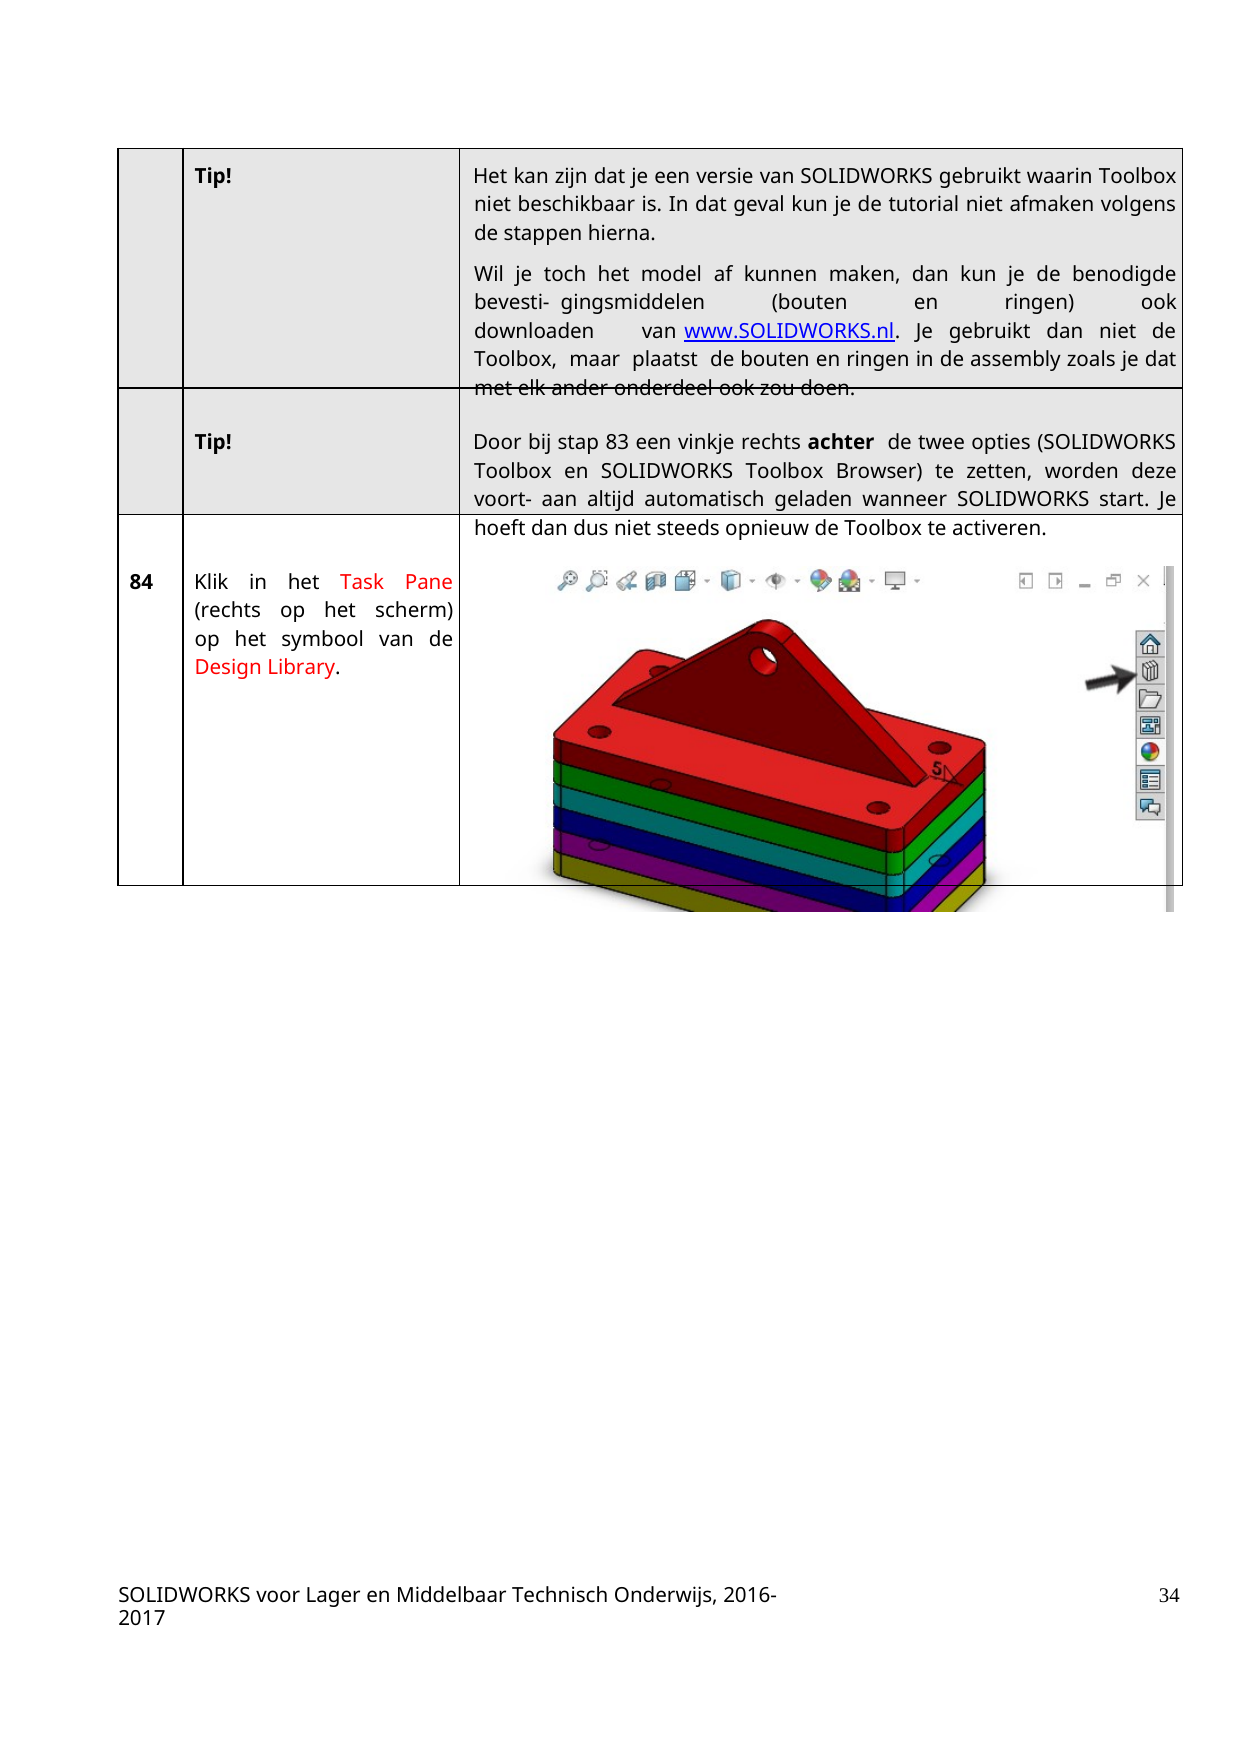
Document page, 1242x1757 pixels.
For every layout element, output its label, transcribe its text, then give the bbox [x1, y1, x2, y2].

picture [473, 566, 1174, 885]
text Wil je toch het model af kunnen maken, dan kun je de benodigde bevesti- gingsmiddelen (bouten en ringen) ook downloaden van www.SOLIDWORKS.nl. Je gebruikt dan niet de Toolbox, maar plaatst de bouten en ringen in de assembly zoals je dat met elk ander onderdeel ook zou doen. [474, 259, 1177, 401]
text 84 Klik in het Task Pane (rechts op het scherm) op het symbool van de Design Library. [129, 567, 453, 681]
text Tip! Door bij stap 83 een vinkje rechts achter de twee opties (SOLIDWORKS Toolbox en SOLIDWORKS Toolbox Browser) te zetten, worden deze voort- aan altijd automatisch geladen wanneer SOLIDWORKS start. Je hoeft dan dus niet steeds opnieuw de Toolbox te activeren. [194, 427, 1177, 541]
text Tip! Het kan zijn dat je een versie van SOLIDWORKS gebruikt waarin Toolbox niet beschikbaar is. In dat geval kun je de tutorial niet afmaken volgens de stappen hierna. [194, 161, 1177, 246]
picture [473, 886, 1174, 912]
